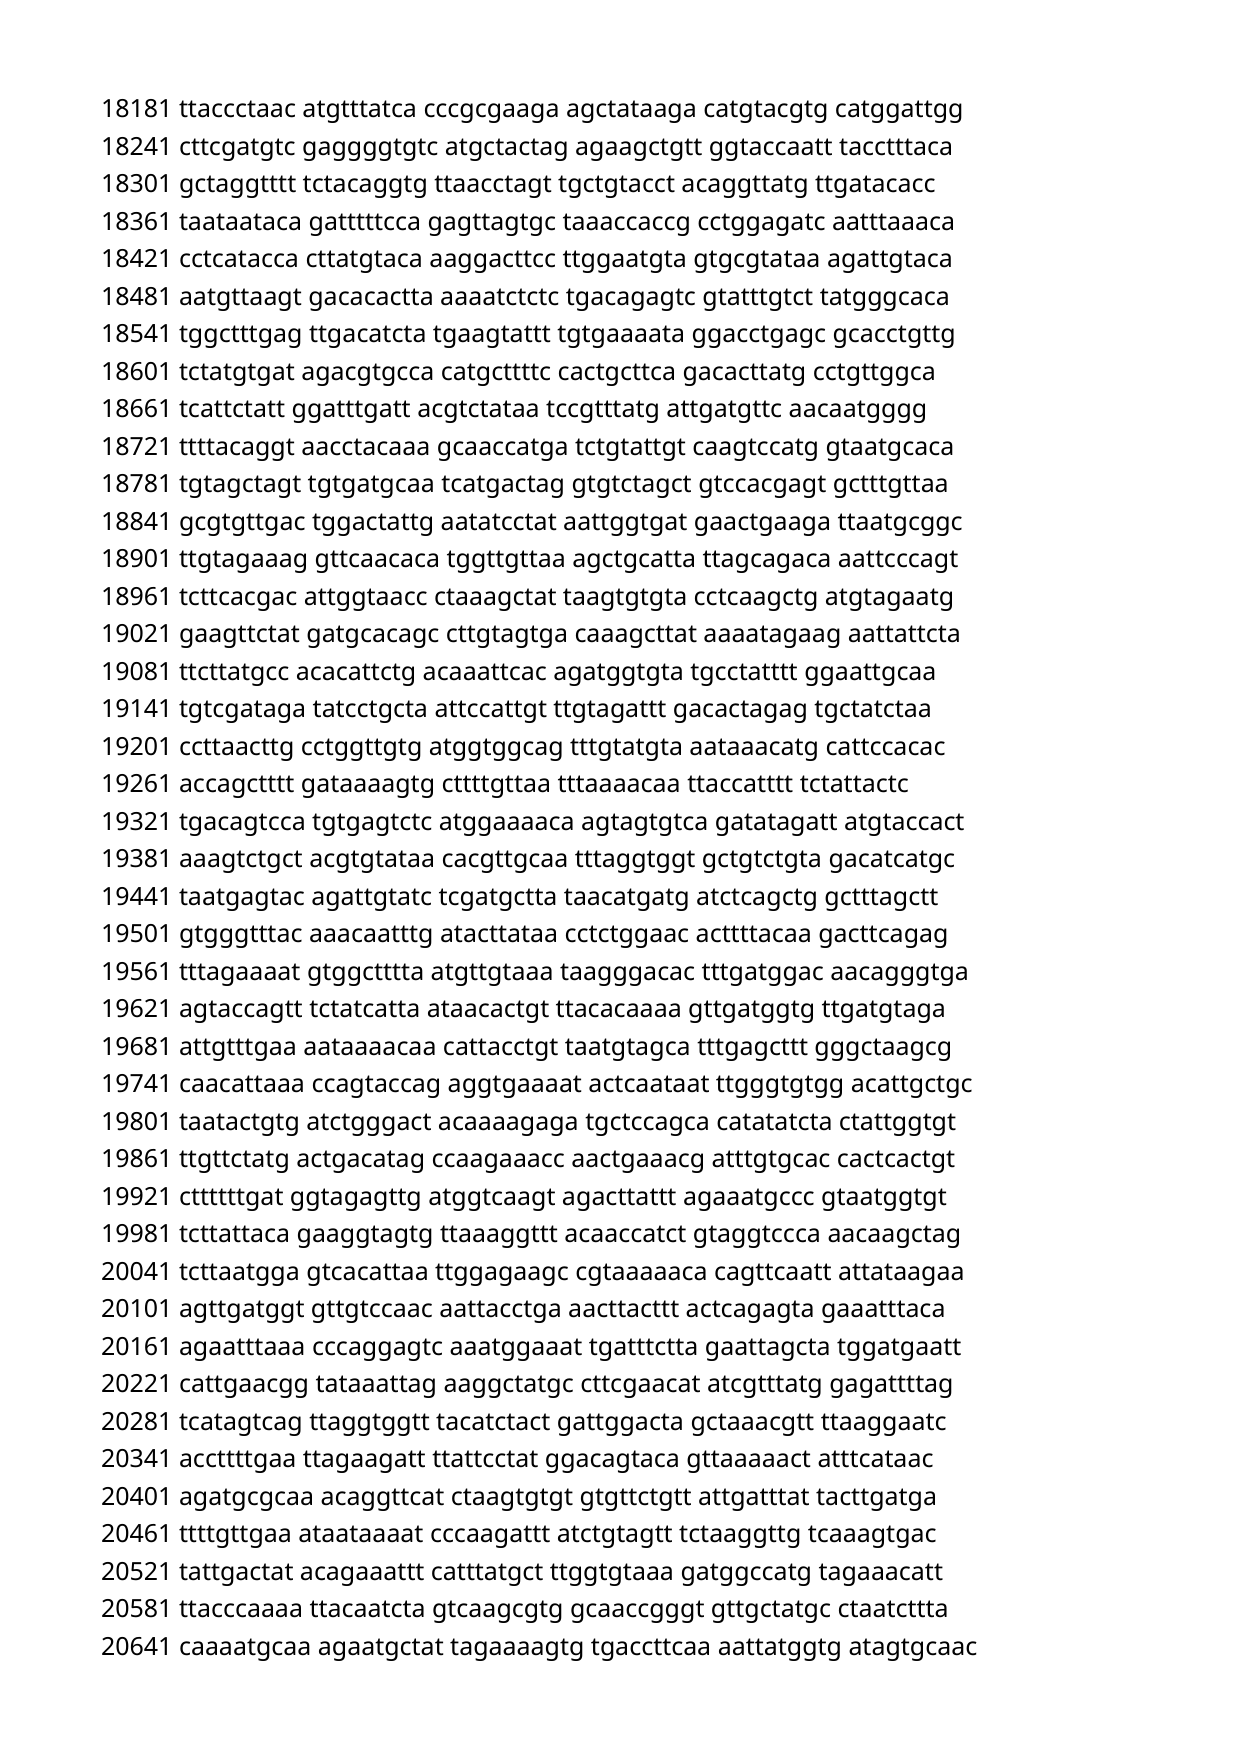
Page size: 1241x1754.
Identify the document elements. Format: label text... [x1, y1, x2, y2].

text 18181 ttaccctaac atgtttatca cccgcgaaga agctataaga catgtacgtg catggattgg [75, 89, 1165, 127]
text 20521 tattgactat acagaaattt catttatgct ttggtgtaaa gatggccatg tagaaacatt [75, 1552, 1165, 1589]
text 20221 cattgaacgg tataaattag aaggctatgc cttcgaacat atcgtttatg gagattttag [75, 1364, 1165, 1402]
text 19801 taatactgtg atctgggact acaaaagaga tgctccagca catatatcta ctattggtgt [75, 1102, 1165, 1139]
text 20581 ttacccaaaa ttacaatcta gtcaagcgtg gcaaccgggt gttgctatgc ctaatcttta [75, 1589, 1165, 1627]
text 18901 ttgtagaaag gttcaacaca tggttgttaa agctgcatta ttagcagaca aattcccagt [75, 539, 1165, 577]
text 19141 tgtcgataga tatcctgcta attccattgt ttgtagattt gacactagag tgctatctaa [75, 689, 1165, 727]
text 20161 agaatttaaa cccaggagtc aaatggaaat tgatttctta gaattagcta tggatgaatt [75, 1327, 1165, 1364]
text 20401 agatgcgcaa acaggttcat ctaagtgtgt gtgttctgtt attgatttat tacttgatga [75, 1477, 1165, 1514]
text 19981 tcttattaca gaaggtagtg ttaaaggttt acaaccatct gtaggtccca aacaagctag [75, 1214, 1165, 1252]
text 19201 ccttaacttg cctggttgtg atggtggcag tttgtatgta aataaacatg cattccacac [75, 727, 1165, 764]
text 18421 cctcatacca cttatgtaca aaggacttcc ttggaatgta gtgcgtataa agattgtaca [75, 239, 1165, 277]
text 18361 taataataca gatttttcca gagttagtgc taaaccaccg cctggagatc aatttaaaca [75, 202, 1165, 239]
text 19861 ttgttctatg actgacatag ccaagaaacc aactgaaacg atttgtgcac cactcactgt [75, 1139, 1165, 1177]
text 19321 tgacagtcca tgtgagtctc atggaaaaca agtagtgtca gatatagatt atgtaccact [75, 802, 1165, 839]
text 20641 caaaatgcaa agaatgctat tagaaaagtg tgaccttcaa aattatggtg atagtgcaac [75, 1627, 1165, 1664]
text 19561 tttagaaaat gtggctttta atgttgtaaa taagggacac tttgatggac aacagggtga [75, 952, 1165, 989]
text 20461 ttttgttgaa ataataaaat cccaagattt atctgtagtt tctaaggttg tcaaagtgac [75, 1514, 1165, 1552]
text 18841 gcgtgttgac tggactattg aatatcctat aattggtgat gaactgaaga ttaatgcggc [75, 502, 1165, 539]
text 19741 caacattaaa ccagtaccag aggtgaaaat actcaataat ttgggtgtgg acattgctgc [75, 1064, 1165, 1102]
text 19921 cttttttgat ggtagagttg atggtcaagt agacttattt agaaatgccc gtaatggtgt [75, 1177, 1165, 1214]
text 18301 gctaggtttt tctacaggtg ttaacctagt tgctgtacct acaggttatg ttgatacacc [75, 164, 1165, 202]
text 20281 tcatagtcag ttaggtggtt tacatctact gattggacta gctaaacgtt ttaaggaatc [75, 1402, 1165, 1439]
text 19021 gaagttctat gatgcacagc cttgtagtga caaagcttat aaaatagaag aattattcta [75, 614, 1165, 652]
text 18781 tgtagctagt tgtgatgcaa tcatgactag gtgtctagct gtccacgagt gctttgttaa [75, 464, 1165, 502]
text 20041 tcttaatgga gtcacattaa ttggagaagc cgtaaaaaca cagttcaatt attataagaa [75, 1252, 1165, 1289]
text 18601 tctatgtgat agacgtgcca catgcttttc cactgcttca gacacttatg cctgttggca [75, 352, 1165, 389]
text 18961 tcttcacgac attggtaacc ctaaagctat taagtgtgta cctcaagctg atgtagaatg [75, 577, 1165, 614]
text 19501 gtgggtttac aaacaatttg atacttataa cctctggaac acttttacaa gacttcagag [75, 914, 1165, 952]
text 18541 tggctttgag ttgacatcta tgaagtattt tgtgaaaata ggacctgagc gcacctgttg [75, 314, 1165, 352]
text 18661 tcattctatt ggatttgatt acgtctataa tccgtttatg attgatgttc aacaatgggg [75, 389, 1165, 427]
text 20341 accttttgaa ttagaagatt ttattcctat ggacagtaca gttaaaaact atttcataac [75, 1439, 1165, 1477]
text 20101 agttgatggt gttgtccaac aattacctga aacttacttt actcagagta gaaatttaca [75, 1289, 1165, 1327]
text 18241 cttcgatgtc gaggggtgtc atgctactag agaagctgtt ggtaccaatt tacctttaca [75, 127, 1165, 164]
text 19081 ttcttatgcc acacattctg acaaattcac agatggtgta tgcctatttt ggaattgcaa [75, 652, 1165, 689]
text 19681 attgtttgaa aataaaacaa cattacctgt taatgtagca tttgagcttt gggctaagcg [75, 1027, 1165, 1064]
text 18721 ttttacaggt aacctacaaa gcaaccatga tctgtattgt caagtccatg gtaatgcaca [75, 427, 1165, 464]
text 18481 aatgttaagt gacacactta aaaatctctc tgacagagtc gtatttgtct tatgggcaca [75, 277, 1165, 314]
text 19261 accagctttt gataaaagtg cttttgttaa tttaaaacaa ttaccatttt tctattactc [75, 764, 1165, 802]
text 19441 taatgagtac agattgtatc tcgatgctta taacatgatg atctcagctg gctttagctt [75, 877, 1165, 914]
text 19381 aaagtctgct acgtgtataa cacgttgcaa tttaggtggt gctgtctgta gacatcatgc [75, 839, 1165, 877]
text 19621 agtaccagtt tctatcatta ataacactgt ttacacaaaa gttgatggtg ttgatgtaga [75, 989, 1165, 1027]
